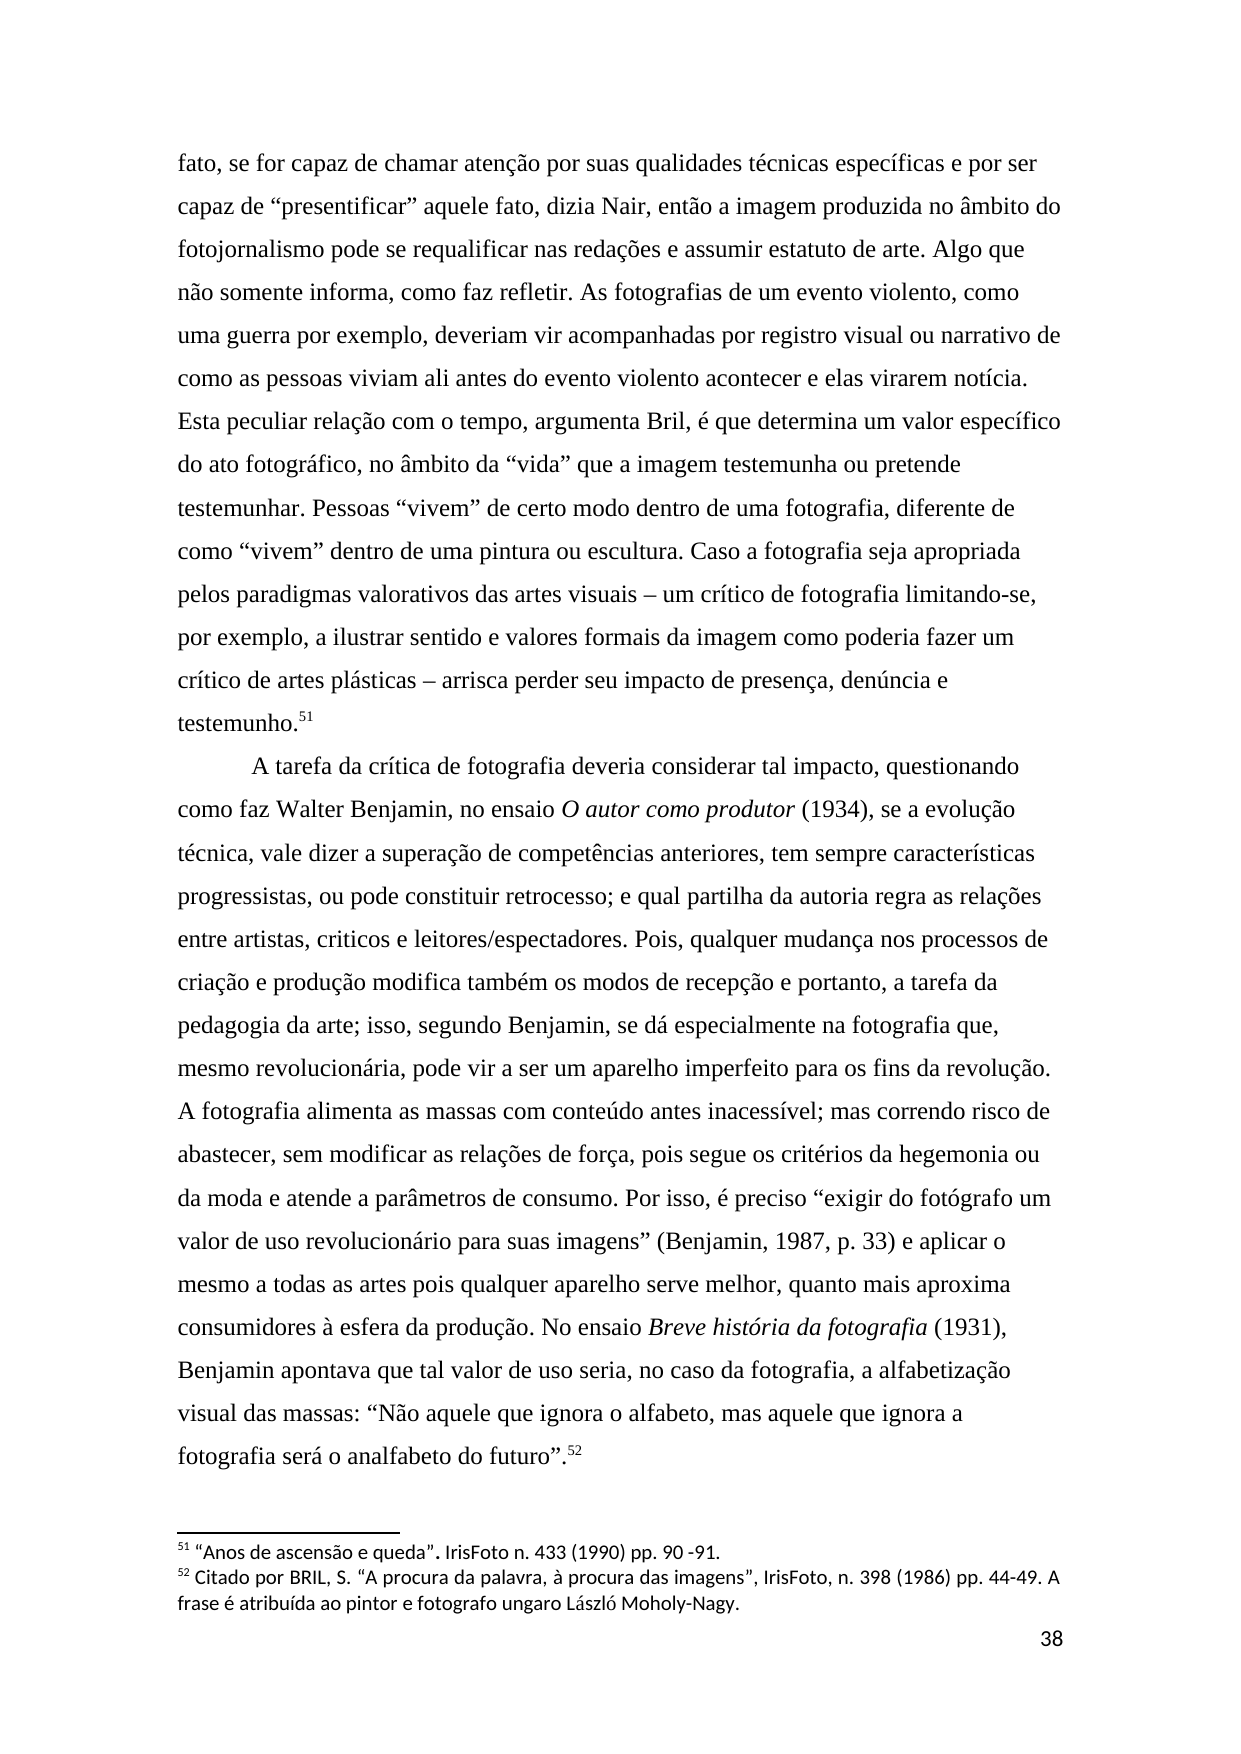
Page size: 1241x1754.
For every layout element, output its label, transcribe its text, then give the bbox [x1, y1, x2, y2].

text A tarefa da crítica de fotografia deveria considerar tal impacto, questionando como faz Walter Benjamin, no ensaio O autor como produtor (1934), se a evolução técnica, vale dizer a superação de competências anteriores, tem sempre características progressistas, ou pode constituir retrocesso; e qual partilha da autoria regra as relações entre artistas, criticos e leitores/espectadores. Pois, qualquer mudança nos processos de criação e produção modifica também os modos de recepção e portanto, a tarefa da pedagogia da arte; isso, segundo Benjamin, se dá especialmente na fotografia que, mesmo revolucionária, pode vir a ser um aparelho imperfeito para os fins da revolução. A fotografia alimenta as massas com conteúdo antes inacessível; mas correndo risco de abastecer, sem modificar as relações de força, pois segue os critérios da hegemonia ou da moda e atende a parâmetros de consumo. Por isso, é preciso “exigir do fotógrafo um valor de uso revolucionário para suas imagens” (Benjamin, 1987, p. 33) e aplicar o mesmo a todas as artes pois qualquer aparelho serve melhor, quanto mais aproxima consumidores à esfera da produção. No ensaio Breve história da fotografia (1931), Benjamin apontava que tal valor de uso seria, no caso da fotografia, a alfabetização visual das massas: “Não aquele que ignora o alfabeto, mas aquele que ignora a fotografia será o analfabeto do futuro”. [177, 751, 1063, 1470]
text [177, 148, 1063, 737]
